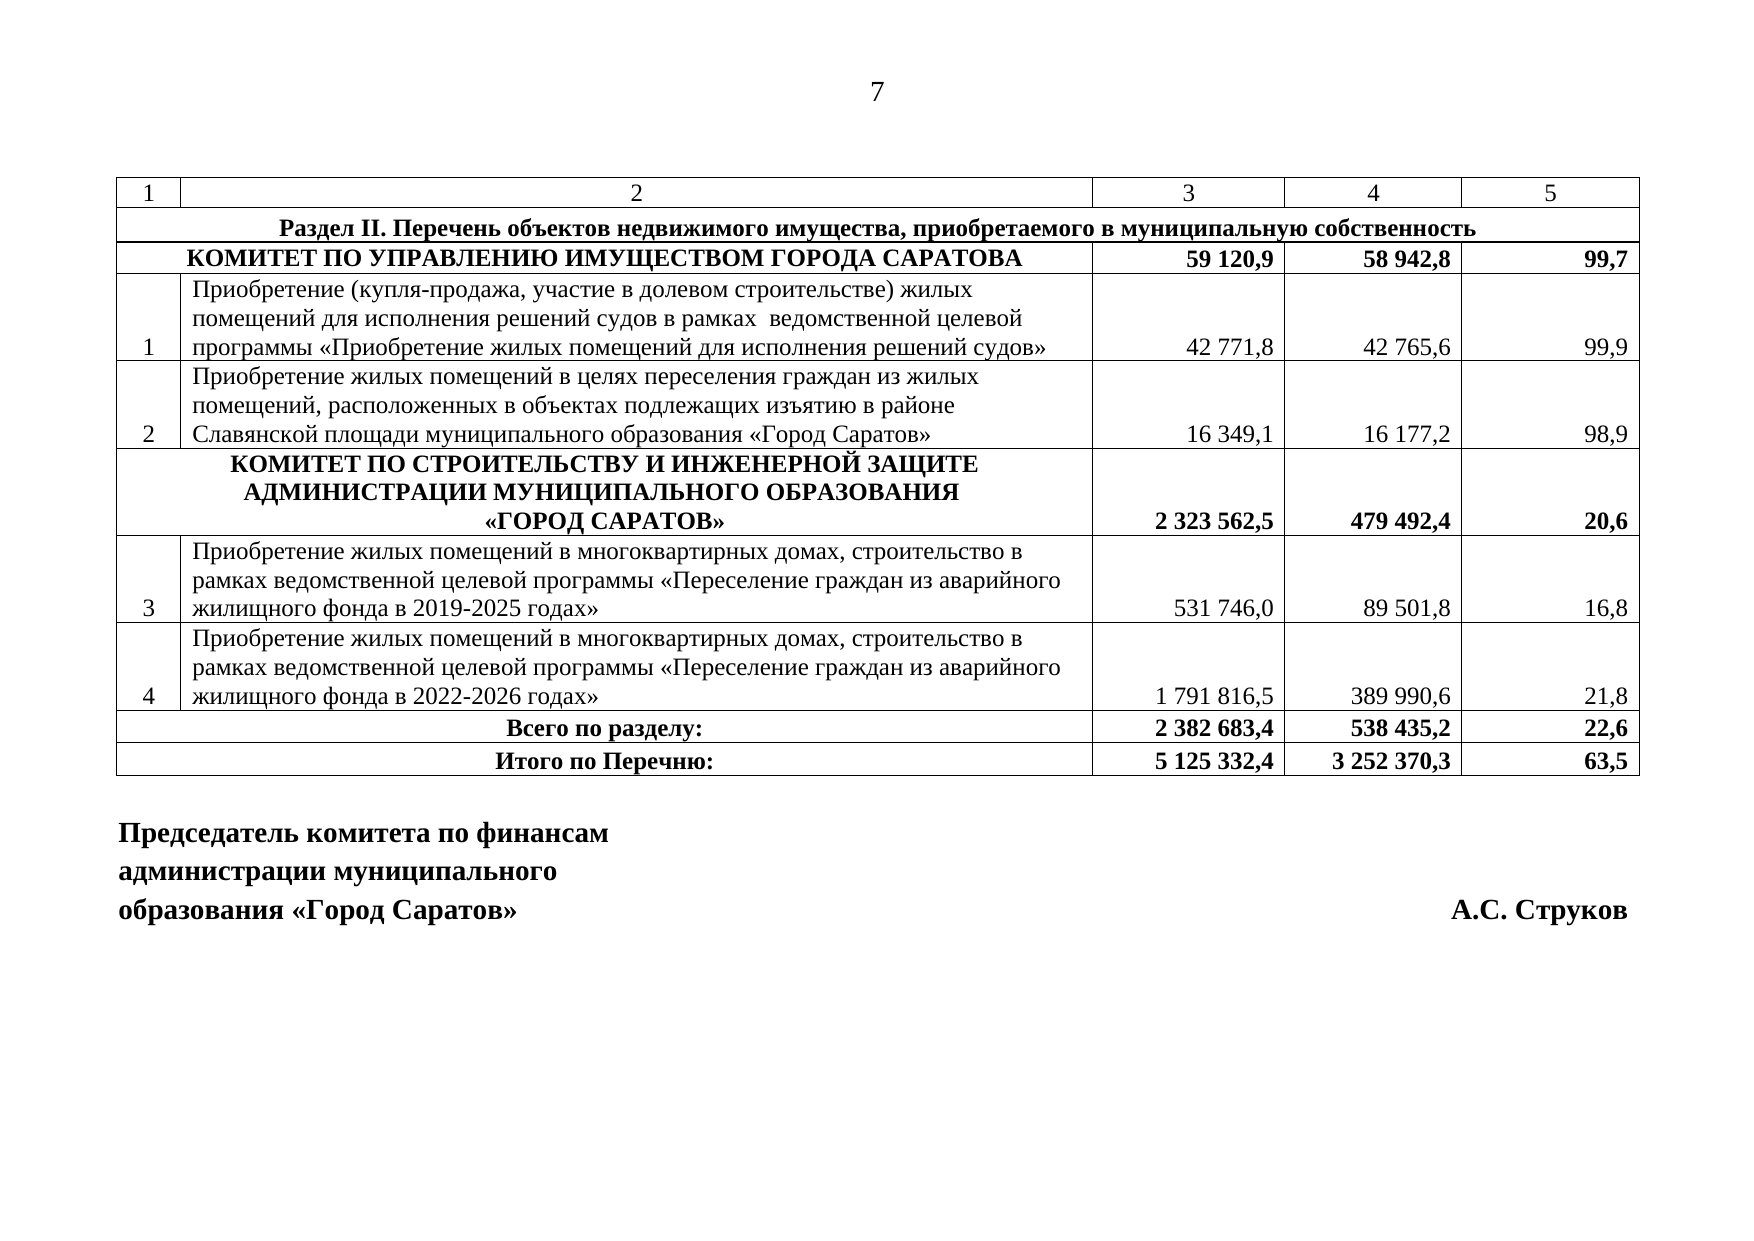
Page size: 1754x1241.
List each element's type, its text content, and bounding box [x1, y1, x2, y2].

table_cell 58 942,8 [1285, 243, 1461, 273]
table_cell 479 492,4 [1285, 449, 1461, 535]
table_cell 21,8 [1462, 623, 1639, 709]
table_cell Раздел II. Перечень объектов недвижимого имущества, приобретаемого в муниципальную собственность [117, 208, 1639, 241]
table_cell 2 382 683,4 [1093, 711, 1284, 742]
table_cell 89 501,8 [1285, 536, 1461, 622]
table_cell 538 435,2 [1285, 711, 1461, 742]
table_cell 2 [117, 361, 180, 448]
table_cell Приобретение жилых помещений в многоквартирных домах, строительство в рамках ведомственной целевой программы «Переселение граждан из аварийного жилищного фонда в 2022-2026 годах» [181, 623, 1092, 709]
text администрации муниципального [118, 853, 1636, 887]
table_cell Итого по Перечню: [117, 743, 1092, 775]
table_cell 42 771,8 [1093, 274, 1284, 360]
table_cell 16 349,1 [1093, 361, 1284, 448]
table_header 4 [1285, 178, 1461, 207]
table_cell Всего по разделу: [117, 711, 1092, 742]
table_cell 16,8 [1462, 536, 1639, 622]
table_cell Приобретение (купля-продажа, участие в долевом строительстве) жилых помещений для исполнения решений судов в рамках ведомственной целевой программы «Приобретение жилых помещений для исполнения решений судов» [181, 274, 1092, 360]
text Председатель комитета по финансам [118, 815, 1636, 848]
table_cell Приобретение жилых помещений в целях переселения граждан из жилых помещений, расположенных в объектах подлежащих изъятию в районе Славянской площади муниципального образования «Город Саратов» [181, 361, 1092, 448]
table_header 3 [1093, 178, 1284, 207]
table_cell 389 990,6 [1285, 623, 1461, 709]
table_cell 16 177,2 [1285, 361, 1461, 448]
table_header 1 [117, 178, 180, 207]
table_cell КОМИТЕТ ПО СТРОИТЕЛЬСТВУ И ИНЖЕНЕРНОЙ ЗАЩИТЕ АДМИНИСТРАЦИИ МУНИЦИПАЛЬНОГО ОБРАЗОВАНИЯ «ГОРОД САРАТОВ» [117, 449, 1092, 535]
table_cell 5 125 332,4 [1093, 743, 1284, 775]
table_cell 42 765,6 [1285, 274, 1461, 360]
table_header 2 [181, 178, 1092, 207]
table_cell 22,6 [1462, 711, 1639, 742]
table_header 5 [1462, 178, 1639, 207]
table_cell 2 323 562,5 [1093, 449, 1284, 535]
table_cell 3 252 370,3 [1285, 743, 1461, 775]
table_cell 98,9 [1462, 361, 1639, 448]
table_cell 20,6 [1462, 449, 1639, 535]
table_cell 531 746,0 [1093, 536, 1284, 622]
table_cell 99,7 [1462, 243, 1639, 273]
text образования «Город Саратов» А.С. Струков [118, 892, 1636, 925]
table_cell Приобретение жилых помещений в многоквартирных домах, строительство в рамках ведомственной целевой программы «Переселение граждан из аварийного жилищного фонда в 2019-2025 годах» [181, 536, 1092, 622]
table_cell 1 791 816,5 [1093, 623, 1284, 709]
table_cell 4 [117, 623, 180, 709]
table_cell 3 [117, 536, 180, 622]
table_cell КОМИТЕТ ПО УПРАВЛЕНИЮ ИМУЩЕСТВОМ ГОРОДА САРАТОВА [117, 243, 1092, 273]
table_cell 63,5 [1462, 743, 1639, 775]
table_cell 59 120,9 [1093, 243, 1284, 273]
table_cell 99,9 [1462, 274, 1639, 360]
table_cell 1 [117, 274, 180, 360]
